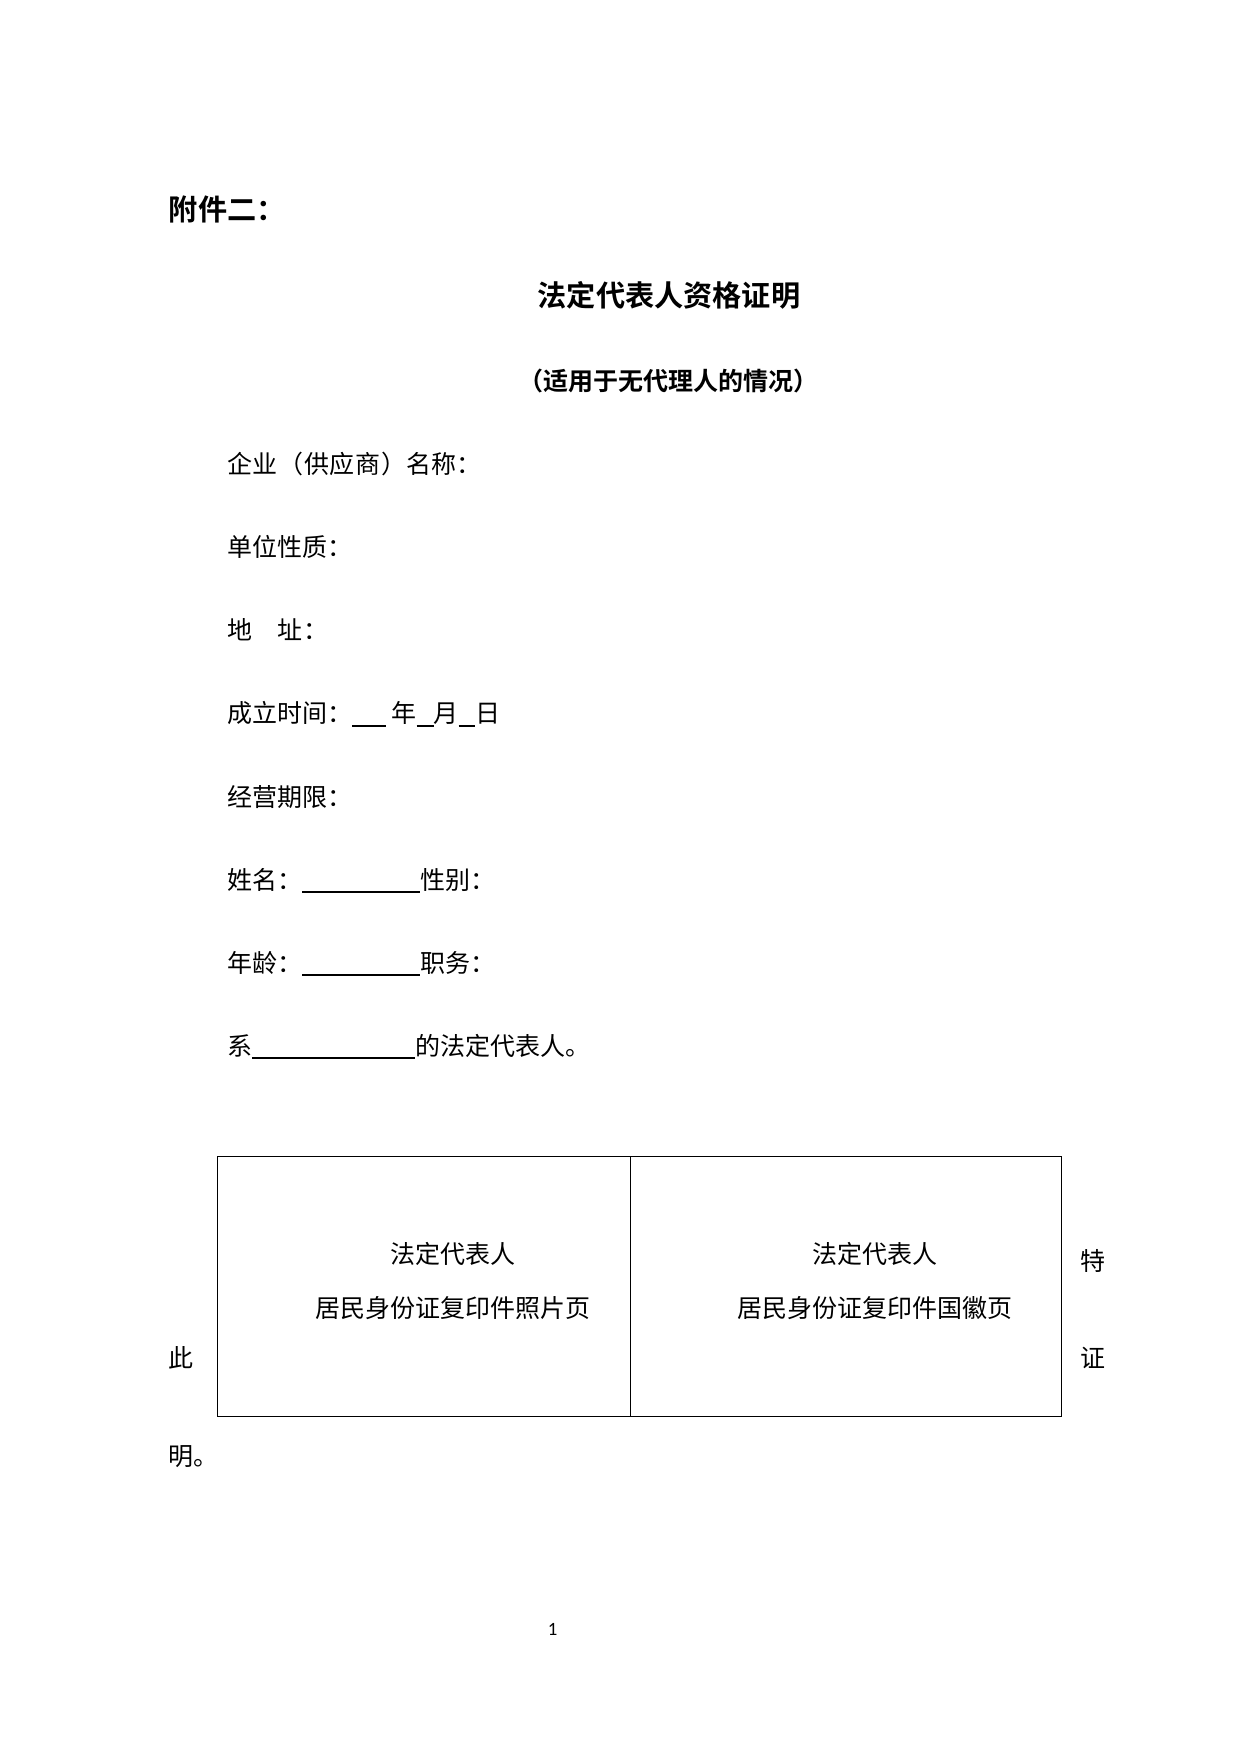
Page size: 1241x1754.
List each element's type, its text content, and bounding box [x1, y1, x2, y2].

text 法定代表人资格证明 [169, 261, 1110, 326]
text 年龄： 职务： [169, 929, 1110, 994]
text 成立时间： 年 月 日 [169, 679, 1110, 744]
text 特此证明。 [169, 1227, 1110, 1487]
table_header 法定代表人 居民身份证复印件国徽页 [631, 1157, 1061, 1416]
text 姓名： 性别： [169, 846, 1110, 911]
text 附件二： [169, 175, 1110, 240]
text （适用于无代理人的情况） [169, 347, 1110, 412]
text 地 址： [169, 596, 1110, 661]
text 企业（供应商）名称： [169, 430, 1110, 495]
text 经营期限： [169, 763, 1110, 828]
text 系 的法定代表人。 [169, 1012, 1110, 1077]
text 单位性质： [169, 513, 1110, 578]
table_header 法定代表人 居民身份证复印件照片页 [218, 1157, 630, 1416]
